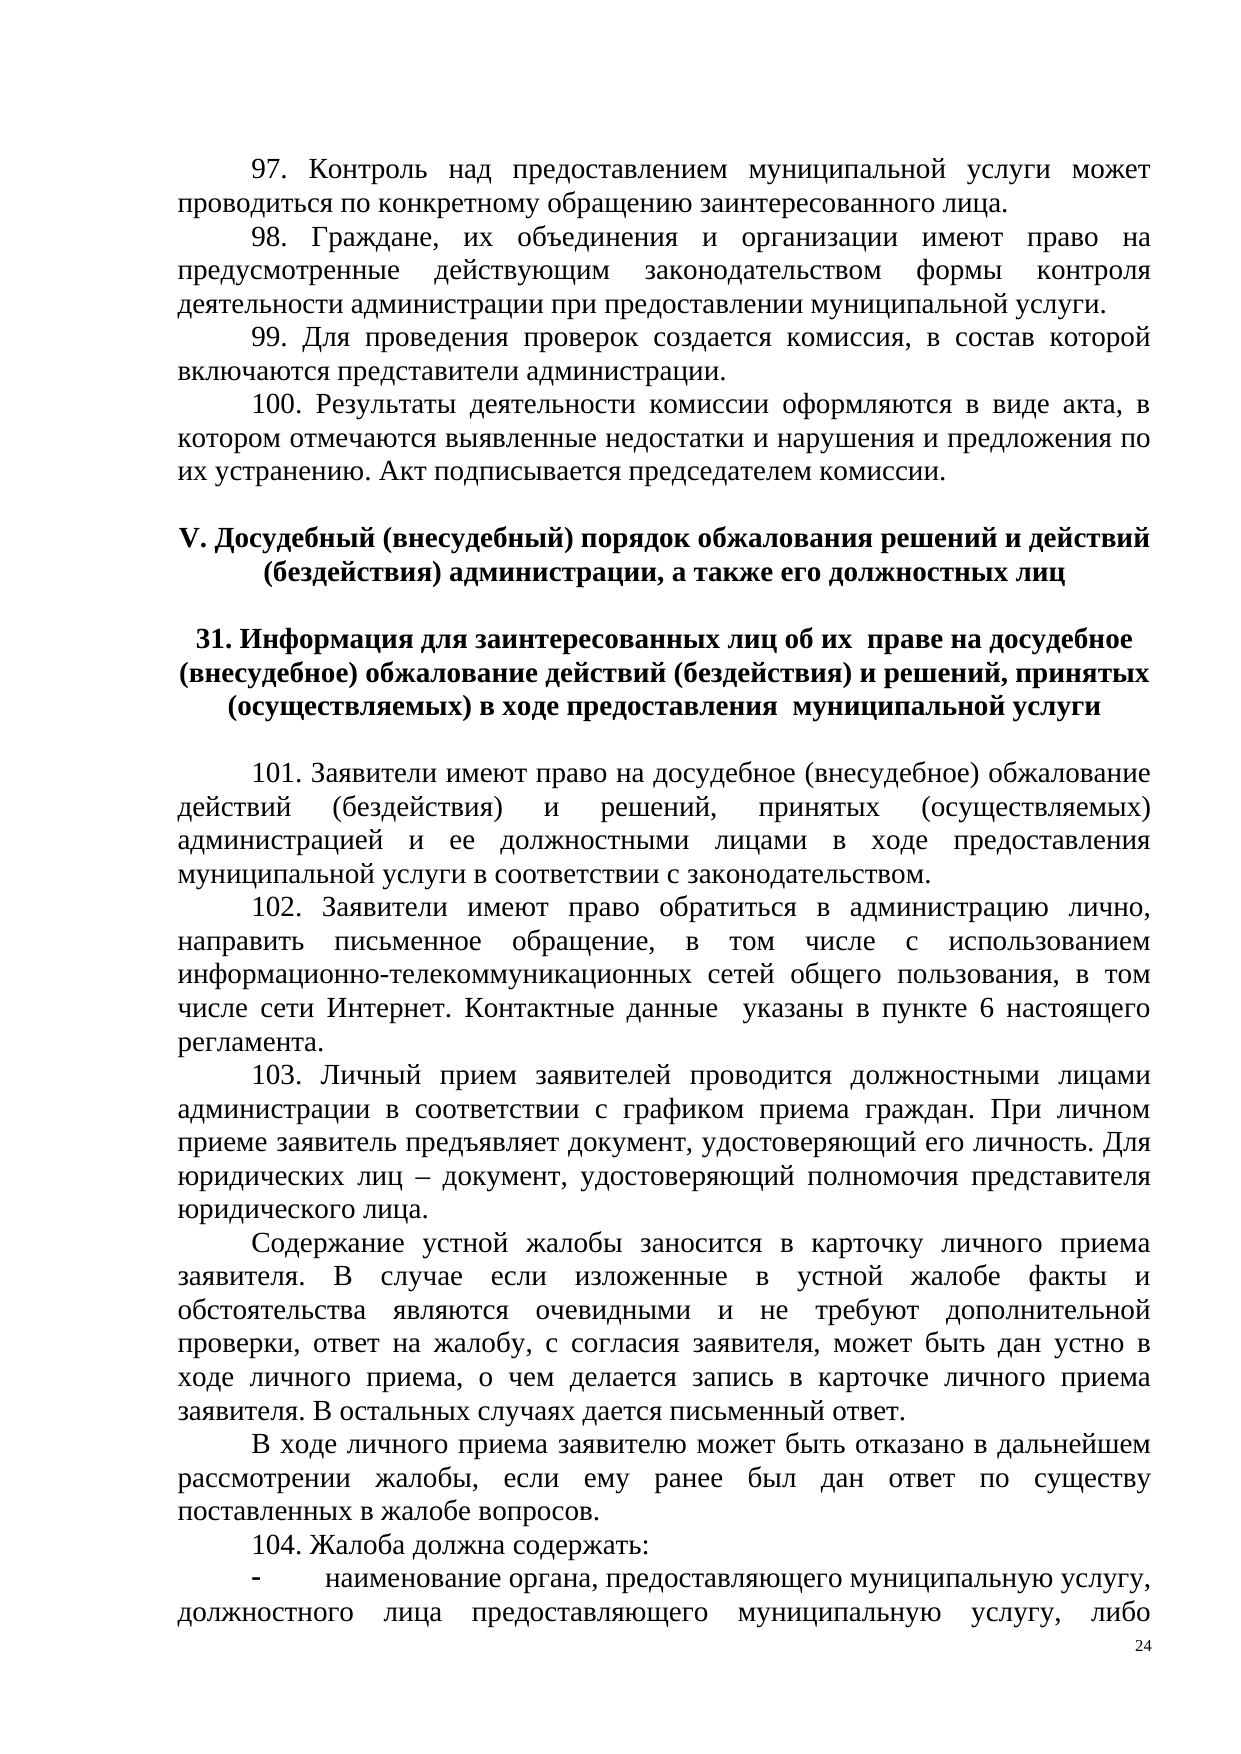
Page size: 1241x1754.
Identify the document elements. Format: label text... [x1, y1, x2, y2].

text 101. Заявители имеют право на досудебное (внесудебное) обжалование действий (бездействия) и решений, принятых (осуществляемых) администрацией и ее должностными лицами в ходе предоставления муниципальной услуги в соответствии с законодательством. [177, 755, 1152, 889]
text 98. Граждане, их объединения и организации имеют право на предусмотренные действующим законодательством формы контроля деятельности администрации при предоставлении муниципальной услуги. [177, 219, 1152, 319]
text 104. Жалоба должна содержать: [177, 1527, 1152, 1560]
text 31. Информация для заинтересованных лиц об их праве на досудебное (внесудебное) обжалование действий (бездействия) и решений, принятых (осуществляемых) в ходе предоставления муниципальной услуги [177, 621, 1152, 722]
text 100. Результаты деятельности комиссии оформляются в виде акта, в котором отмечаются выявленные недостатки и нарушения и предложения по их устранению. Акт подписывается председателем комиссии. [177, 386, 1152, 487]
text 99. Для проведения проверок создается комиссия, в состав которой включаются представители администрации. [177, 319, 1152, 386]
text 97. Контроль над предоставлением муниципальной услуги может проводиться по конкретному обращению заинтересованного лица. [177, 152, 1152, 219]
text 103. Личный прием заявителей проводится должностными лицами администрации в соответствии с графиком приема граждан. При личном приеме заявитель предъявляет документ, удостоверяющий его личность. Для юридических лиц – документ, удостоверяющий полномочия представителя юридического лица. [177, 1057, 1152, 1225]
text V. Досудебный (внесудебный) порядок обжалования решений и действий (бездействия) администрации, а также его должностных лиц [177, 521, 1152, 588]
text Содержание устной жалобы заносится в карточку личного приема заявителя. В случае если изложенные в устной жалобе факты и обстоятельства являются очевидными и не требуют дополнительной проверки, ответ на жалобу, с согласия заявителя, может быть дан устно в ходе личного приема, о чем делается запись в карточке личного приема заявителя. В остальных случаях дается письменный ответ. [177, 1225, 1152, 1426]
text 102. Заявители имеют право обратиться в администрацию лично, направить письменное обращение, в том числе с использованием информационно-телекоммуникационных сетей общего пользования, в том числе сети Интернет. Контактные данные указаны в пункте 6 настоящего регламента. [177, 889, 1152, 1057]
text В ходе личного приема заявителю может быть отказано в дальнейшем рассмотрении жалобы, если ему ранее был дан ответ по существу поставленных в жалобе вопросов. [177, 1426, 1152, 1527]
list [177, 1560, 1152, 1628]
